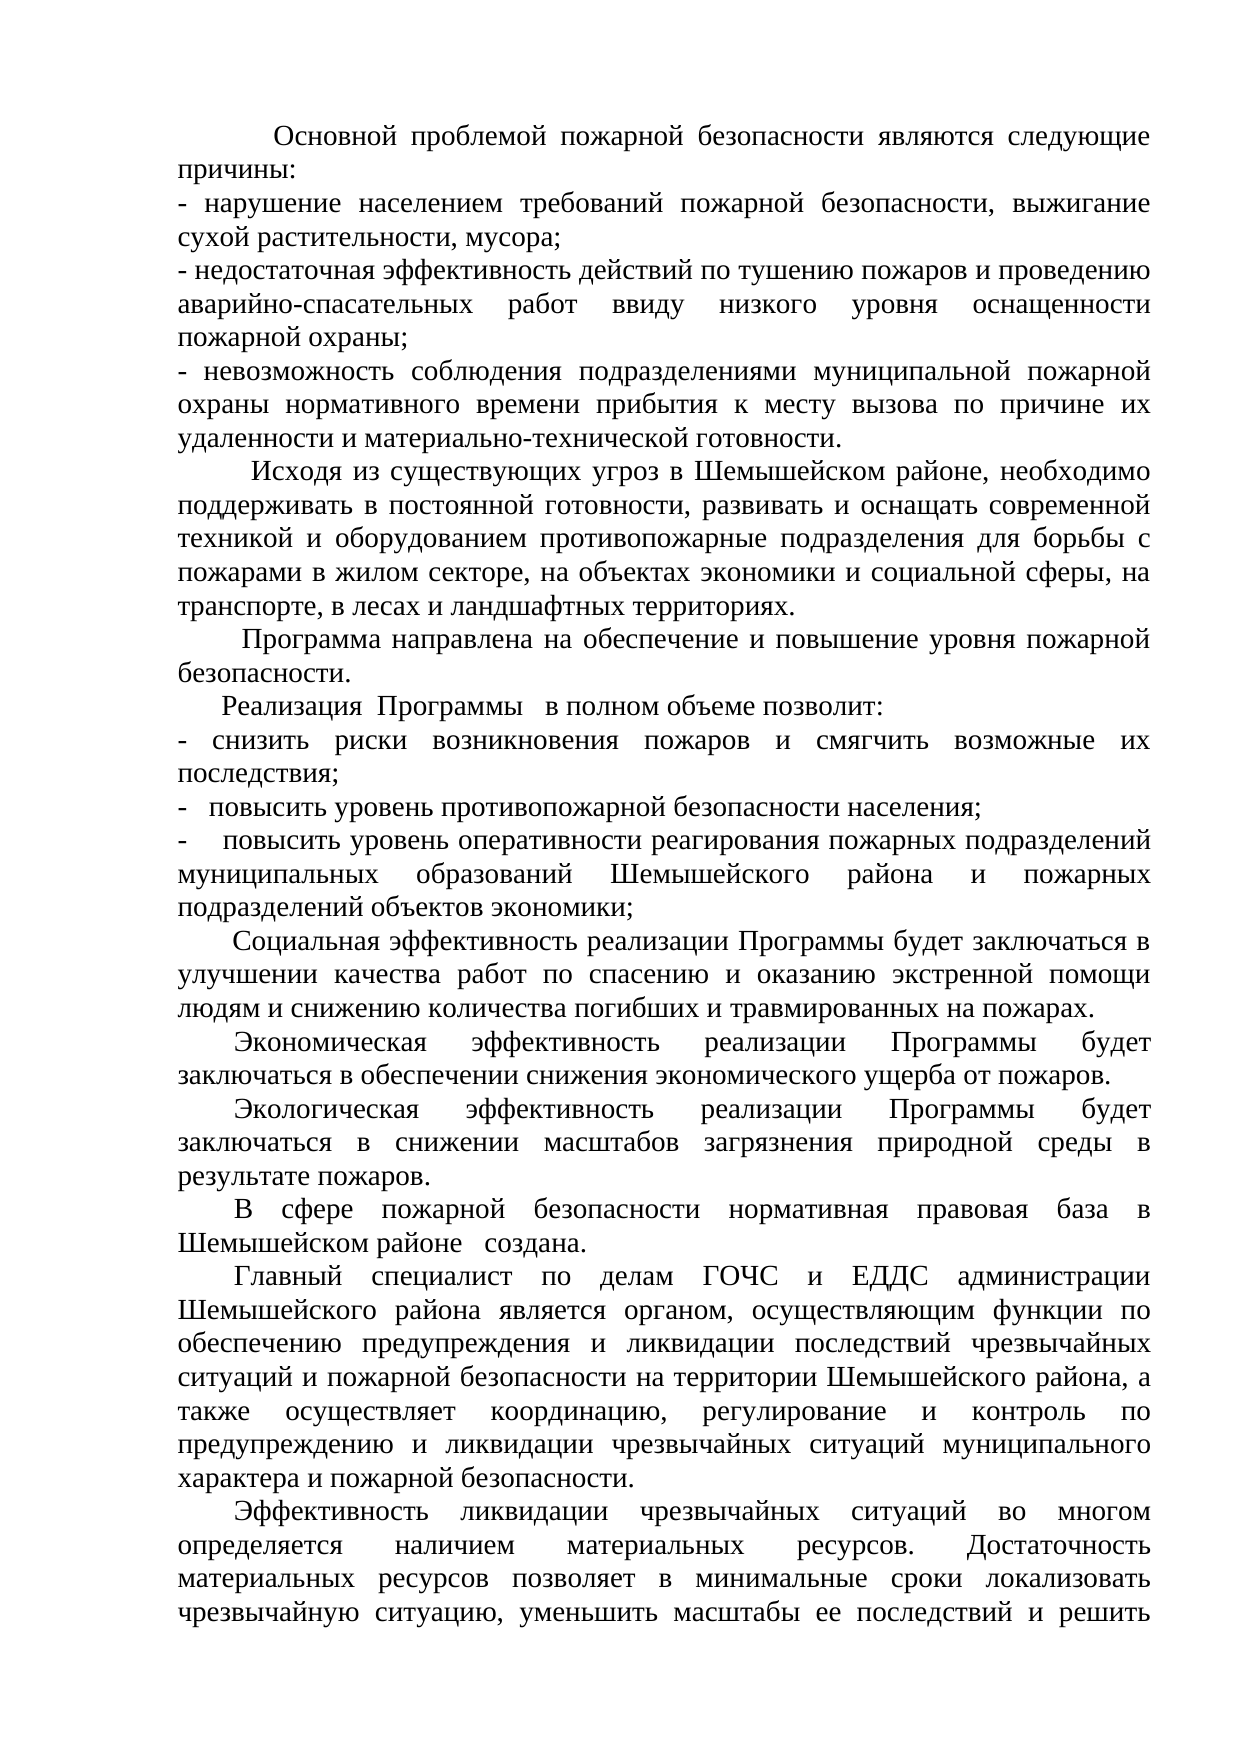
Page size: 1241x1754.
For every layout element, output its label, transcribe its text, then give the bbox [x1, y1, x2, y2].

text - нарушение населением требований пожарной безопасности, выжигание сухой растительности, мусора; [177, 185, 1152, 252]
text Программа направлена на обеспечение и повышение уровня пожарной безопасности. [177, 621, 1152, 688]
text Реализация Программы в полном объеме позволит: [177, 688, 1152, 722]
text - снизить риски возникновения пожаров и смягчить возможные их последствия; [177, 722, 1152, 789]
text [177, 1493, 1152, 1627]
text Исходя из существующих угроз в Шемышейском районе, необходимо поддерживать в постоянной готовности, развивать и оснащать современной техникой и оборудованием противопожарные подразделения для борьбы с пожарами в жилом секторе, на объектах экономики и социальной сферы, на транспорте, в лесах и ландшафтных территориях. [177, 453, 1152, 621]
text Социальная эффективность реализации Программы будет заключаться в улучшении качества работ по спасению и оказанию экстренной помощи людям и снижению количества погибших и травмированных на пожарах. [177, 923, 1152, 1024]
text - недостаточная эффективность действий по тушению пожаров и проведению аварийно-спасательных работ ввиду низкого уровня оснащенности пожарной охраны; [177, 252, 1152, 353]
text Главный специалист по делам ГОЧС и ЕДДС администрации Шемышейского района является органом, осуществляющим функции по обеспечению предупреждения и ликвидации последствий чрезвычайных ситуаций и пожарной безопасности на территории Шемышейского района, а также осуществляет координацию, регулирование и контроль по предупреждению и ликвидации чрезвычайных ситуаций муниципального характера и пожарной безопасности. [177, 1258, 1152, 1493]
text Основной проблемой пожарной безопасности являются следующие причины: [177, 118, 1152, 185]
text Экономическая эффективность реализации Программы будет заключаться в обеспечении снижения экономического ущерба от пожаров. [177, 1024, 1152, 1091]
text - невозможность соблюдения подразделениями муниципальной пожарной охраны нормативного времени прибытия к месту вызова по причине их удаленности и материально-технической готовности. [177, 353, 1152, 453]
text - повысить уровень оперативности реагирования пожарных подразделений муниципальных образований Шемышейского района и пожарных подразделений объектов экономики; [177, 822, 1152, 923]
text - повысить уровень противопожарной безопасности населения; [177, 789, 1152, 822]
text Экологическая эффективность реализации Программы будет заключаться в снижении масштабов загрязнения природной среды в результате пожаров. [177, 1091, 1152, 1191]
text В сфере пожарной безопасности нормативная правовая база в Шемышейском районе создана. [177, 1191, 1152, 1258]
